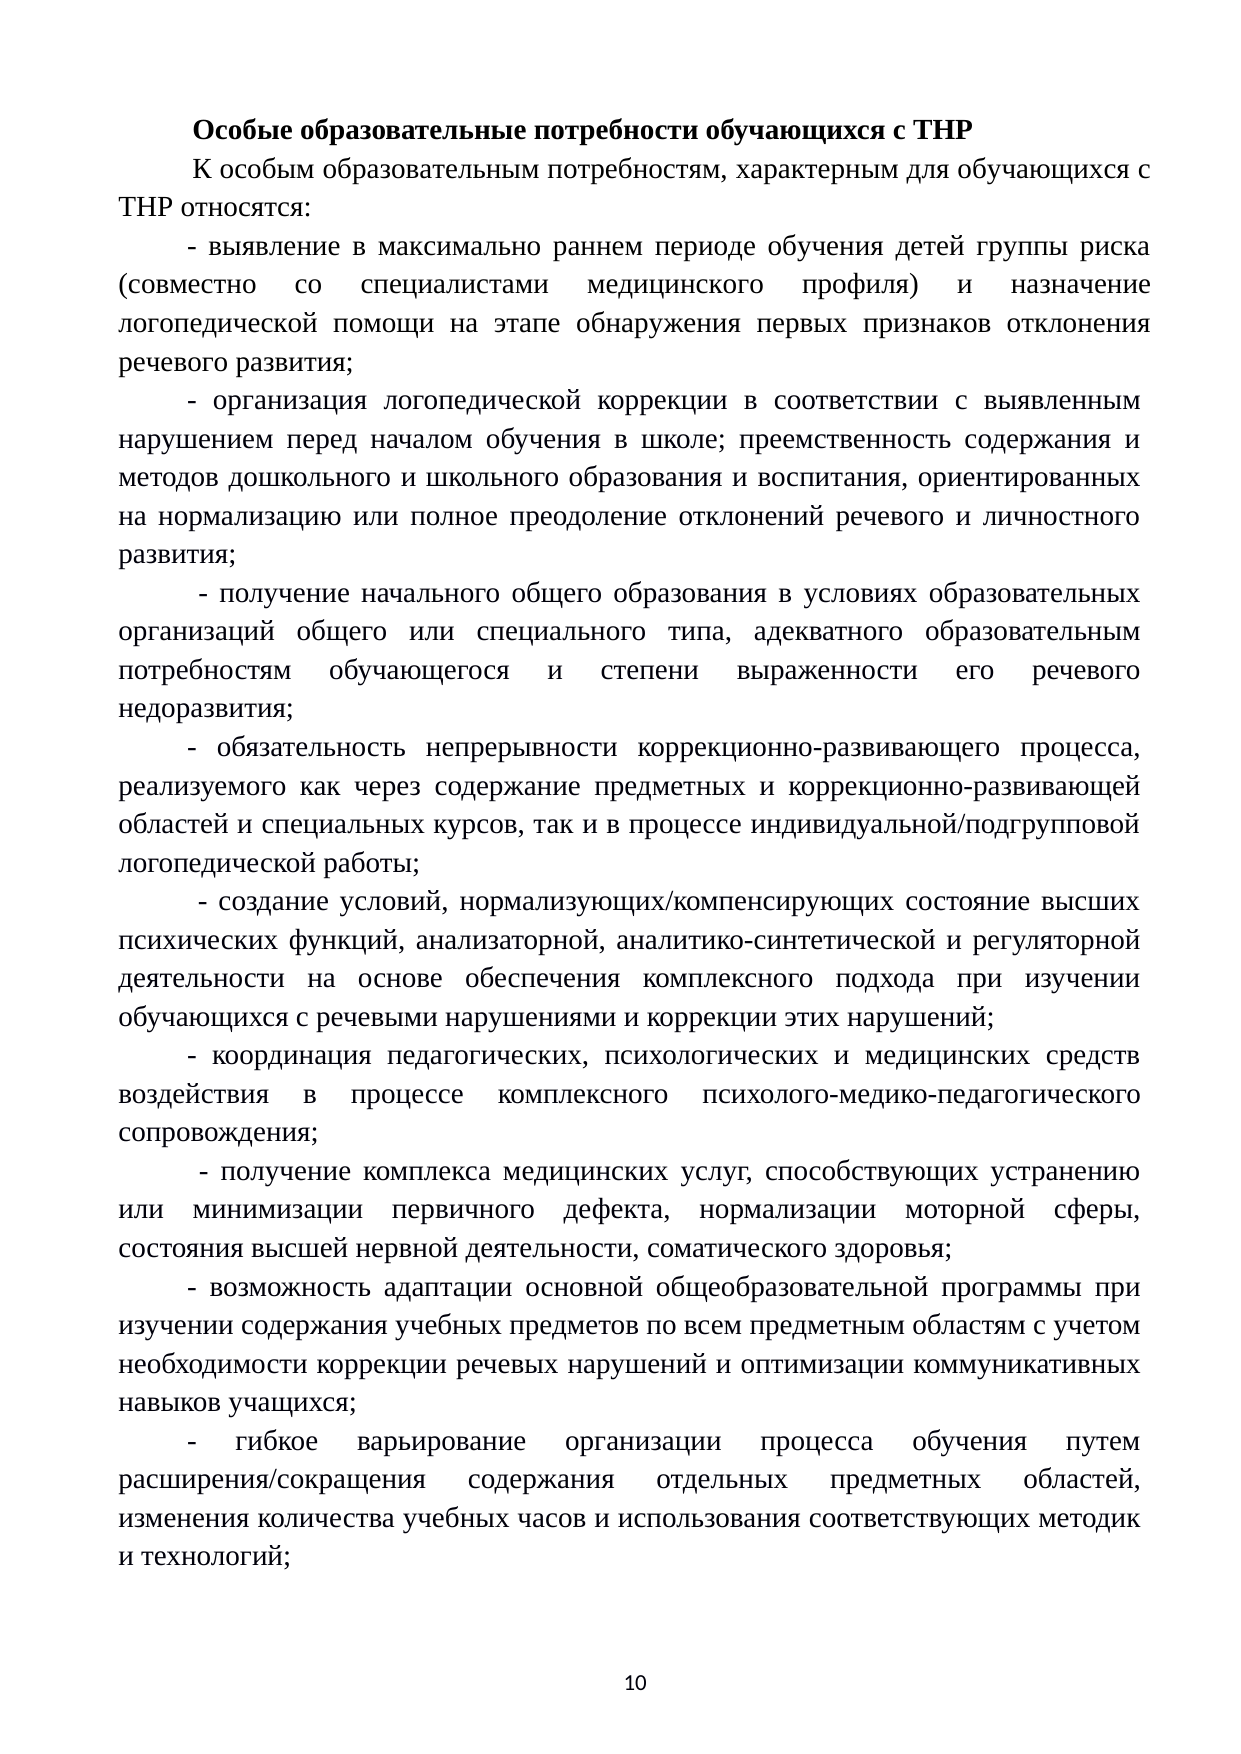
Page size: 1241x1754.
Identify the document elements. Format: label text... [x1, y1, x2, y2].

text - координация педагогических, психологических и медицинских средств воздействия в процессе комплексного психолого-медико-педагогического сопровождения; [118, 1037, 1141, 1148]
text Особые образовательные потребности обучающихся с ТНР [118, 112, 1152, 146]
text - гибкое варьирование организации процесса обучения путем расширения/сокращения содержания отдельных предметных областей, изменения количества учебных часов и использования соответствующих методик и технологий; [118, 1423, 1141, 1572]
text - создание условий, нормализующих/компенсирующих состояние высших психических функций, анализаторной, аналитико-синтетической и регуляторной деятельности на основе обеспечения комплексного подхода при изучении обучающихся с речевыми нарушениями и коррекции этих нарушений; [118, 883, 1141, 1032]
text - организация логопедической коррекции в соответствии с выявленным нарушением перед началом обучения в школе; преемственность содержания и методов дошкольного и школьного образования и воспитания, ориентированных на нормализацию или полное преодоление отклонений речевого и личностного развития; [118, 382, 1141, 570]
text - получение комплекса медицинских услуг, способствующих устранению или минимизации первичного дефекта, нормализации моторной сферы, состояния высшей нервной деятельности, соматического здоровья; [118, 1153, 1141, 1264]
text К особым образовательным потребностям, характерным для обучающихся с ТНР относятся: [118, 151, 1152, 223]
text - обязательность непрерывности коррекционно-развивающего процесса, реализуемого как через содержание предметных и коррекционно-развивающей областей и специальных курсов, так и в процессе индивидуальной/подгрупповой логопедической работы; [118, 729, 1141, 878]
text - получение начального общего образования в условиях образовательных организаций общего или специального типа, адекватного образовательным потребностям обучающегося и степени выраженности его речевого недоразвития; [118, 575, 1141, 724]
text - выявление в максимально раннем периоде обучения детей группы риска (совместно со специалистами медицинского профиля) и назначение логопедической помощи на этапе обнаружения первых признаков отклонения речевого развития; [118, 228, 1152, 377]
text - возможность адаптации основной общеобразовательной программы при изучении содержания учебных предметов по всем предметным областям с учетом необходимости коррекции речевых нарушений и оптимизации коммуникативных навыков учащихся; [118, 1269, 1141, 1418]
